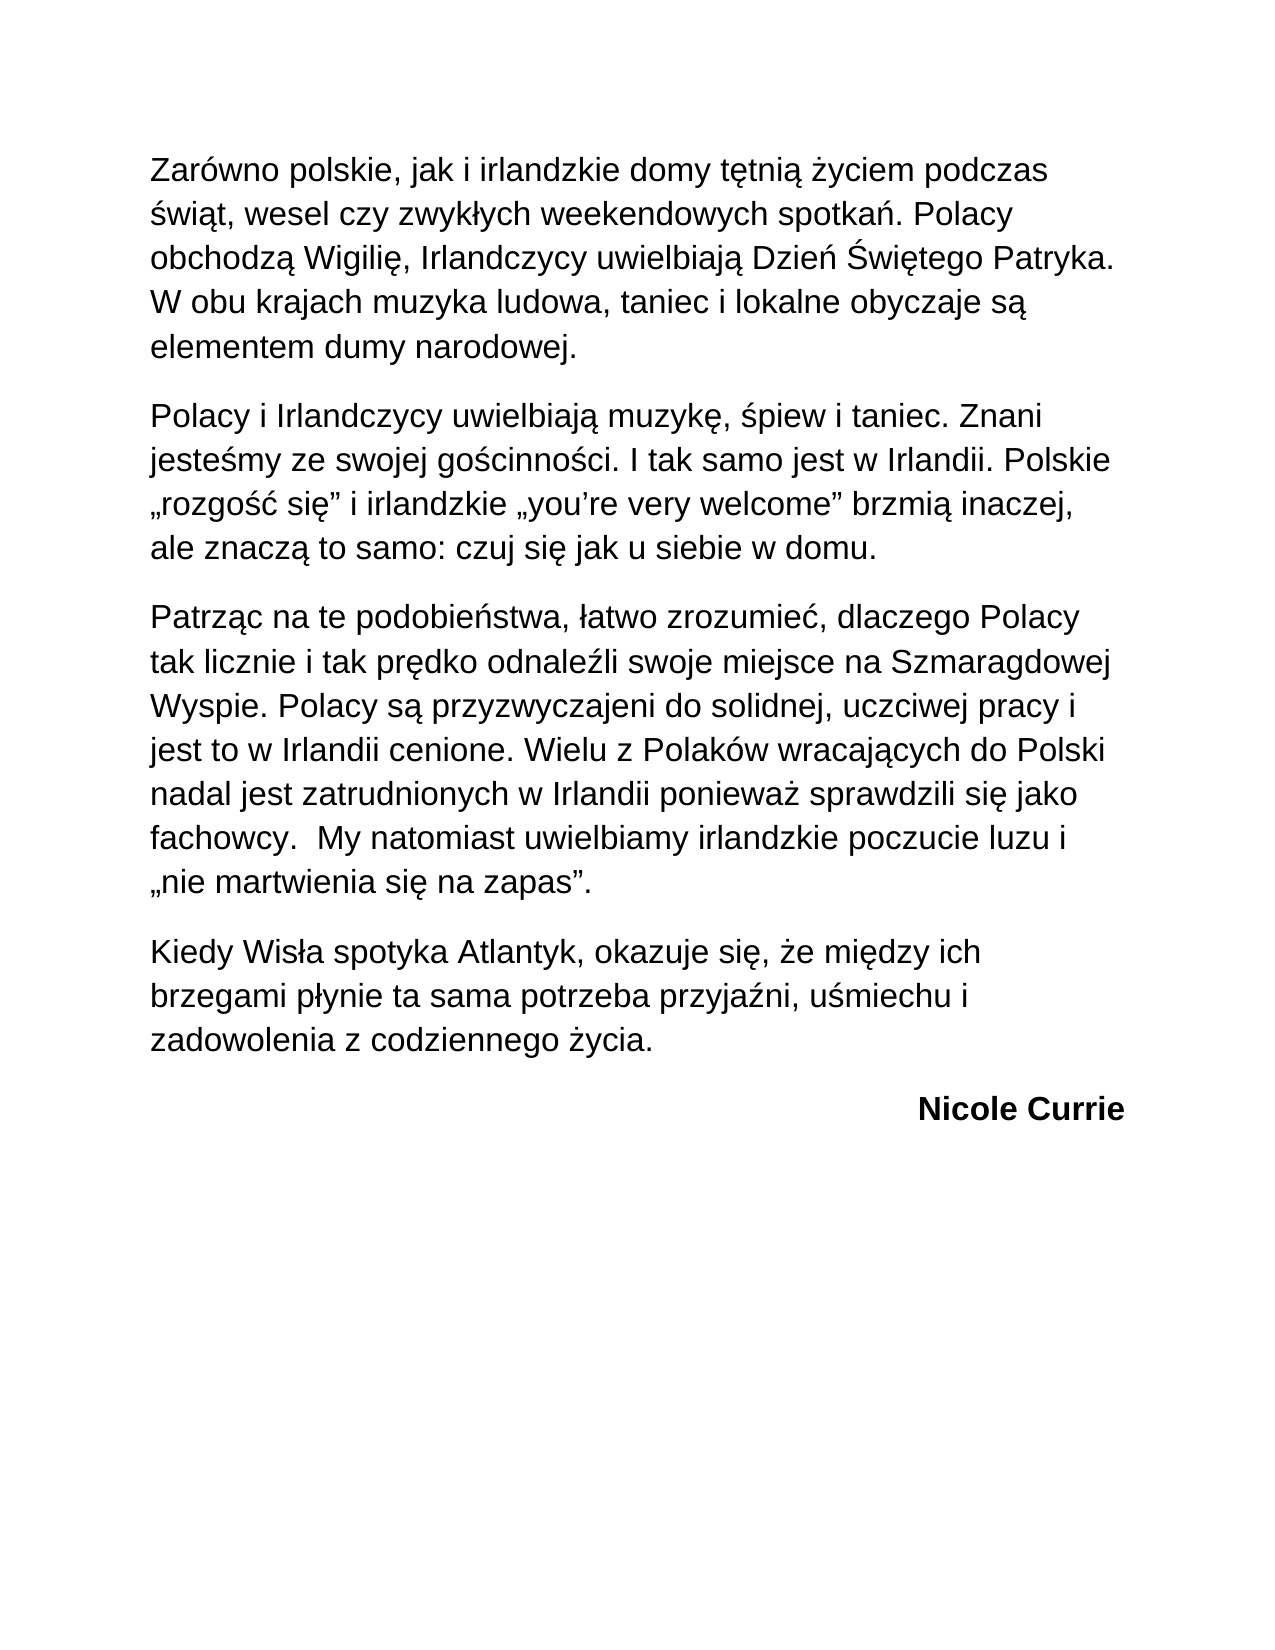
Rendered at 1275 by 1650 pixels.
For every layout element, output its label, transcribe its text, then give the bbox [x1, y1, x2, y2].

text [150, 150, 1125, 365]
text Nicole Currie [150, 1089, 1125, 1128]
text Patrząc na te podobieństwa, łatwo zrozumieć, dlaczego Polacy tak licznie i tak prędko odnaleźli swoje miejsce na Szmaragdowej Wyspie. Polacy są przyzwyczajeni do solidnej, uczciwej pracy i jest to w Irlandii cenione. Wielu z Polaków wracających do Polski nadal jest zatrudnionych w Irlandii ponieważ sprawdzili się jako fachowcy. My natomiast uwielbiamy irlandzkie poczucie luzu i „nie martwienia się na zapas”. [150, 597, 1125, 901]
text Kiedy Wisła spotyka Atlantyk, okazuje się, że między ich brzegami płynie ta sama potrzeba przyjaźni, uśmiechu i zadowolenia z codziennego życia. [150, 932, 1125, 1058]
text Polacy i Irlandczycy uwielbiają muzykę, śpiew i taniec. Znani jesteśmy ze swojej gościnności. I tak samo jest w Irlandii. Polskie „rozgość się” i irlandzkie „you’re very welcome” brzmią inaczej, ale znaczą to samo: czuj się jak u siebie w domu. [150, 396, 1125, 567]
